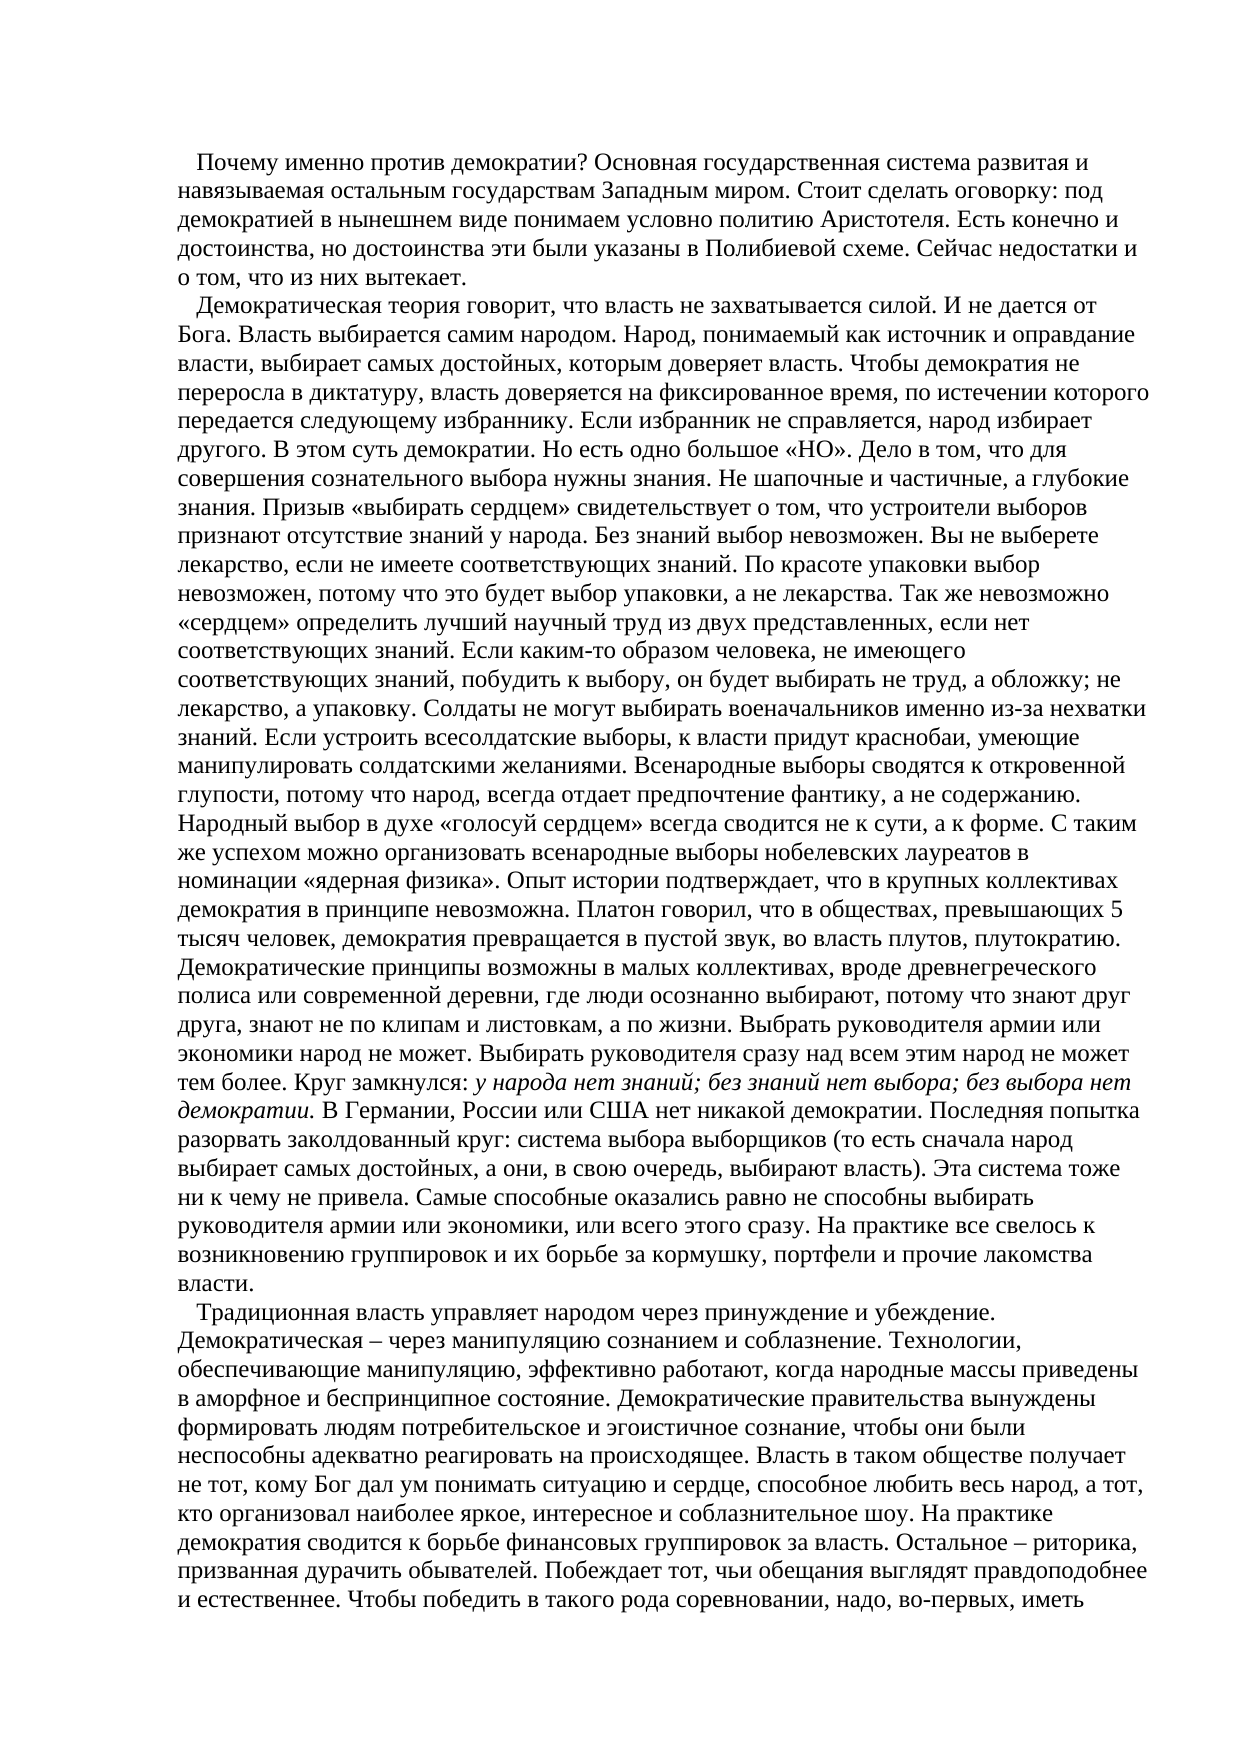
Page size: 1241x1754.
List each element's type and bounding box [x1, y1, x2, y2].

text [177, 118, 1152, 1613]
